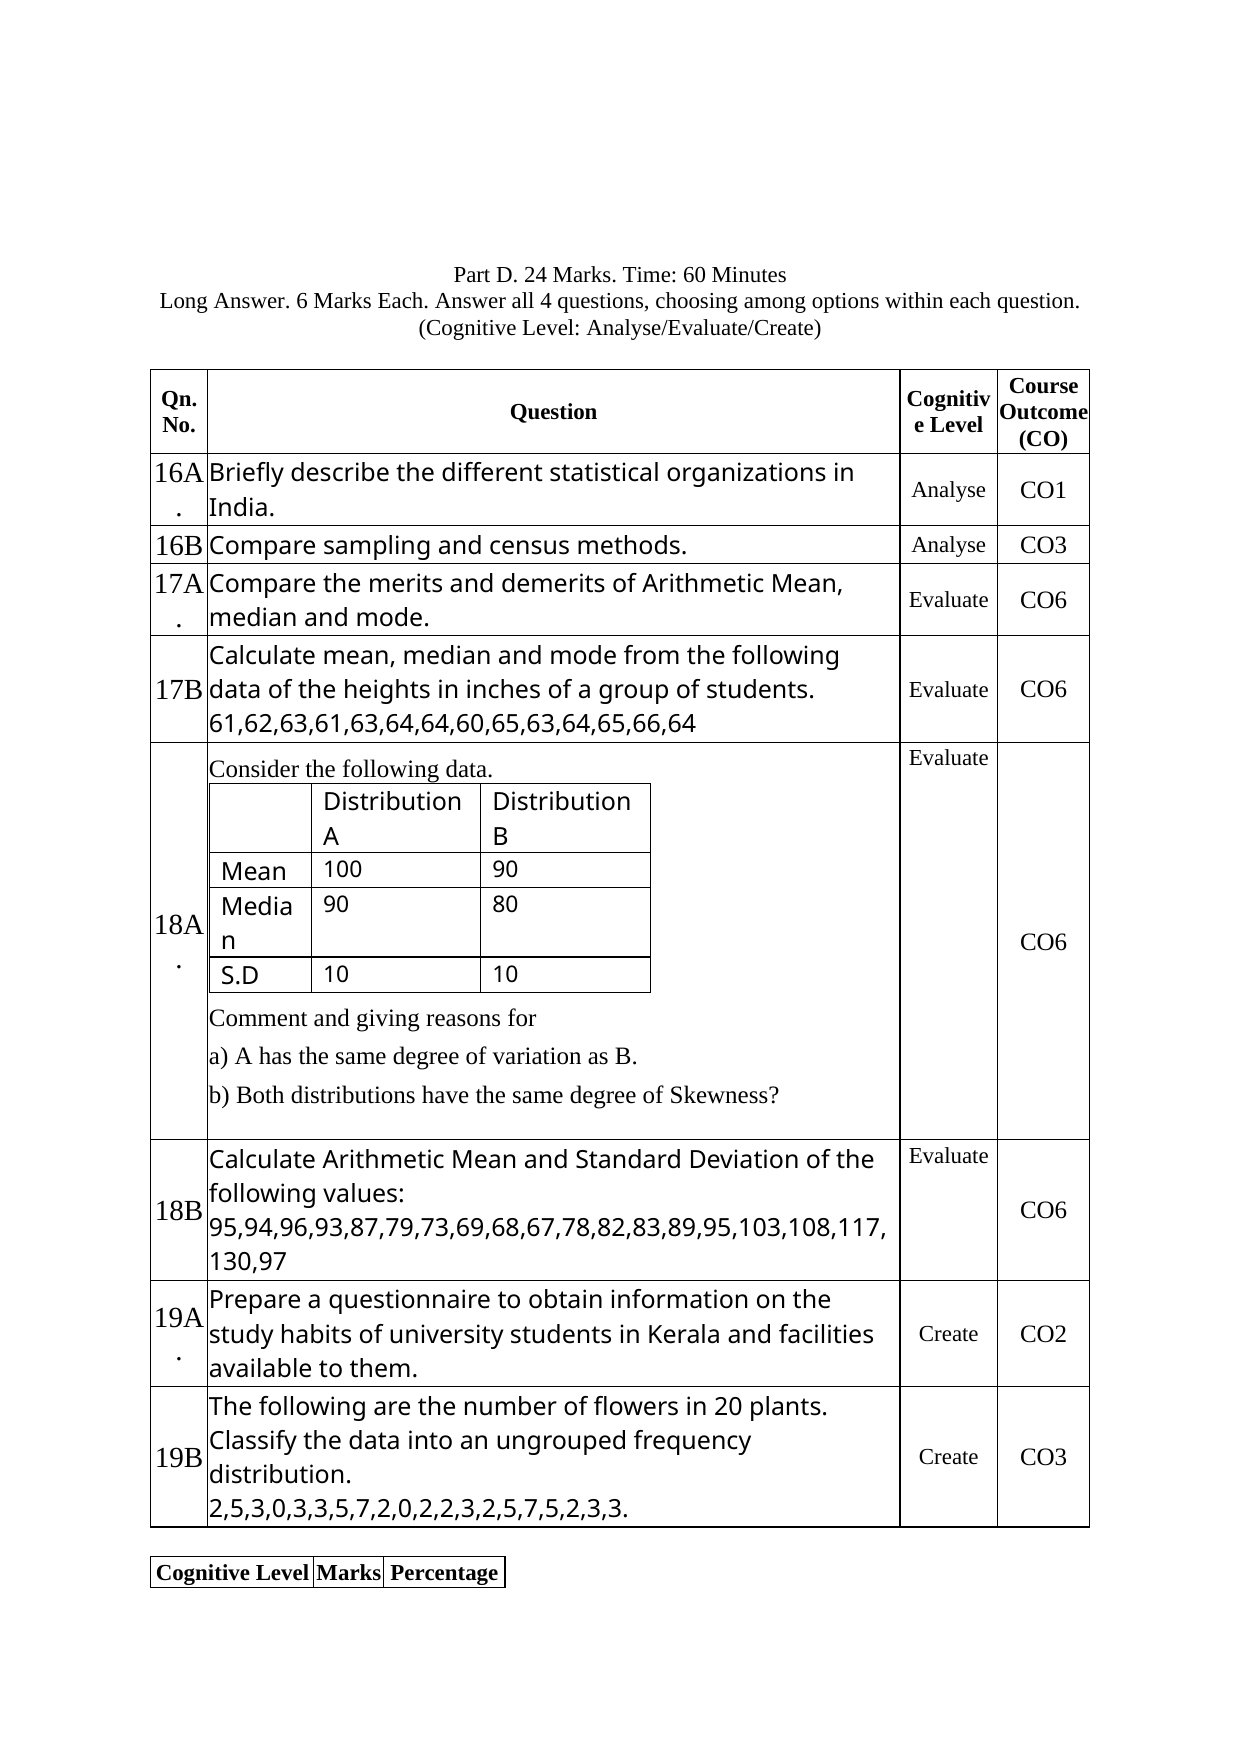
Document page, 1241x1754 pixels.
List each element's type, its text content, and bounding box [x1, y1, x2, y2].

text Part D. 24 Marks. Time: 60 Minutes Long Answer. 6 Marks Each. Answer all 4 questions, choosing among options within each question. (Cognitive Level: Analyse/Evaluate/Create) [150, 261, 1090, 340]
table_cell Analyse [901, 454, 997, 525]
table_header Cognitive Level [901, 370, 997, 452]
table_cell Prepare a questionnaire to obtain information on the study habits of university students in Kerala and facilities available to them. [208, 1281, 899, 1386]
table_cell Consider the following data. Comment and giving reasons for a) A has the same degree of variation as B. b) Both distributions have the same degree of Skewness? [208, 743, 899, 1139]
table_cell CO6 [998, 564, 1089, 635]
table_header Cognitive Level [151, 1557, 313, 1587]
table_cell CO6 [998, 743, 1089, 1139]
table_cell Analyse [901, 526, 997, 563]
table_cell Compare the merits and demerits of Arithmetic Mean, median and mode. [208, 564, 899, 635]
table_cell Calculate Arithmetic Mean and Standard Deviation of the following values: 95,94,96,93,87,79,73,69,68,67,78,82,83,89,95,103,108,117,130,97 [208, 1140, 899, 1279]
table_header Course Outcome (CO) [998, 370, 1089, 452]
table_cell Evaluate [901, 564, 997, 635]
table_cell 16B [151, 526, 207, 563]
table_cell Create [901, 1387, 997, 1526]
table_header Marks [314, 1557, 383, 1587]
table_header Question [208, 370, 899, 452]
table_cell CO6 [998, 636, 1089, 742]
table_header Qn. No. [151, 370, 207, 452]
table_cell Evaluate [901, 743, 997, 1139]
table_cell 18B [151, 1140, 207, 1279]
table_cell Calculate mean, median and mode from the following data of the heights in inches of a group of students. 61,62,63,61,63,64,64,60,65,63,64,65,66,64 [208, 636, 899, 742]
table_cell CO1 [998, 454, 1089, 525]
table_cell 16A. [151, 454, 207, 525]
table_cell Evaluate [901, 1140, 997, 1279]
table_cell 17B [151, 636, 207, 742]
table_cell CO6 [998, 1140, 1089, 1279]
table_cell Briefly describe the different statistical organizations in India. [208, 454, 899, 525]
table_cell Create [901, 1281, 997, 1386]
table_cell The following are the number of flowers in 20 plants. Classify the data into an ungrouped frequency distribution. 2,5,3,0,3,3,5,7,2,0,2,2,3,2,5,7,5,2,3,3. [208, 1387, 899, 1526]
table_cell 17A. [151, 564, 207, 635]
table_cell CO3 [998, 1387, 1089, 1526]
table_header Percentage [384, 1557, 504, 1587]
table_cell 19B [151, 1387, 207, 1526]
table_cell 19A. [151, 1281, 207, 1386]
table_cell CO3 [998, 526, 1089, 563]
table_cell CO2 [998, 1281, 1089, 1386]
table_cell Evaluate [901, 636, 997, 742]
table_cell Compare sampling and census methods. [208, 526, 899, 563]
table_cell 18A. [151, 743, 207, 1139]
